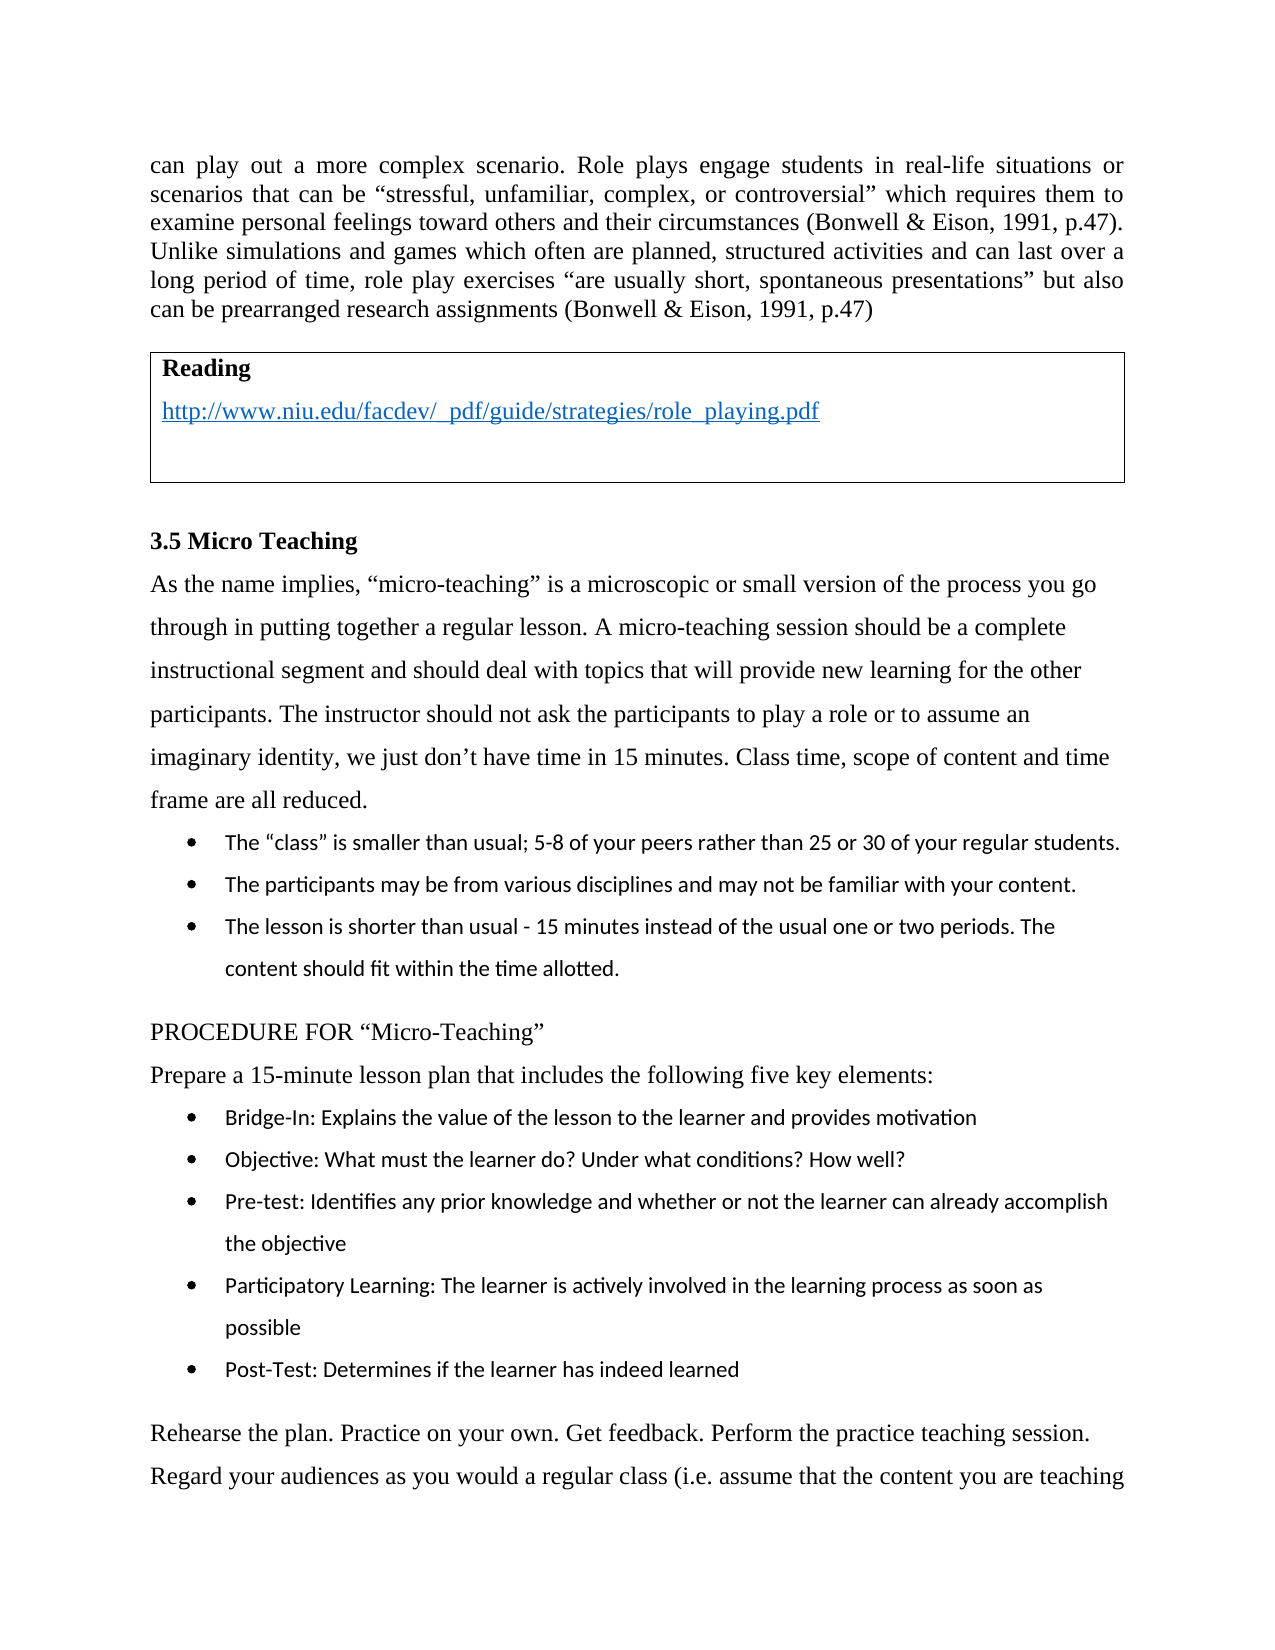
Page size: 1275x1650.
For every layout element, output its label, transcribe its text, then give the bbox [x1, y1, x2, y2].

list Post-Test: Determines if the learner has indeed learned [187, 1355, 1125, 1383]
text 3.5 Micro Teaching [150, 526, 1125, 555]
list The “class” is smaller than usual; 5-8 of your peers rather than 25 or 30 of your regular students. [187, 828, 1125, 856]
list Pre-test: Identifies any prior knowledge and whether or not the learner can already accomplish the objective [187, 1187, 1125, 1257]
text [150, 1418, 1125, 1489]
text As the name implies, “micro-teaching” is a microscopic or small version of the process you go through in putting together a regular lesson. A micro-teaching session should be a complete instructional segment and should deal with topics that will provide new learning for the other participants. The instructor should not ask the participants to play a role or to assume an imaginary identity, we just don’t have time in 15 minutes. Class time, scope of content and time frame are all reduced. [150, 569, 1125, 814]
table_header Reading http://www.niu.edu/facdev/_pdf/guide/strategies/role_playing.pdf [151, 353, 1124, 482]
text Prepare a 15-minute lesson plan that includes the following five key elements: [150, 1060, 1125, 1089]
list The lesson is shorter than usual - 15 minutes instead of the usual one or two periods. The content should fit within the time allotted. [187, 912, 1125, 982]
list Bridge-In: Explains the value of the lesson to the learner and provides motivation [187, 1103, 1125, 1131]
list Participatory Learning: The learner is actively involved in the learning process as soon as possible [187, 1271, 1125, 1341]
text PROCEDURE FOR “Micro-Teaching” [150, 1017, 1125, 1046]
list Objective: What must the learner do? Under what conditions? How well? [187, 1145, 1125, 1173]
list The participants may be from various disciplines and may not be familiar with your content. [187, 870, 1125, 898]
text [150, 150, 1125, 322]
